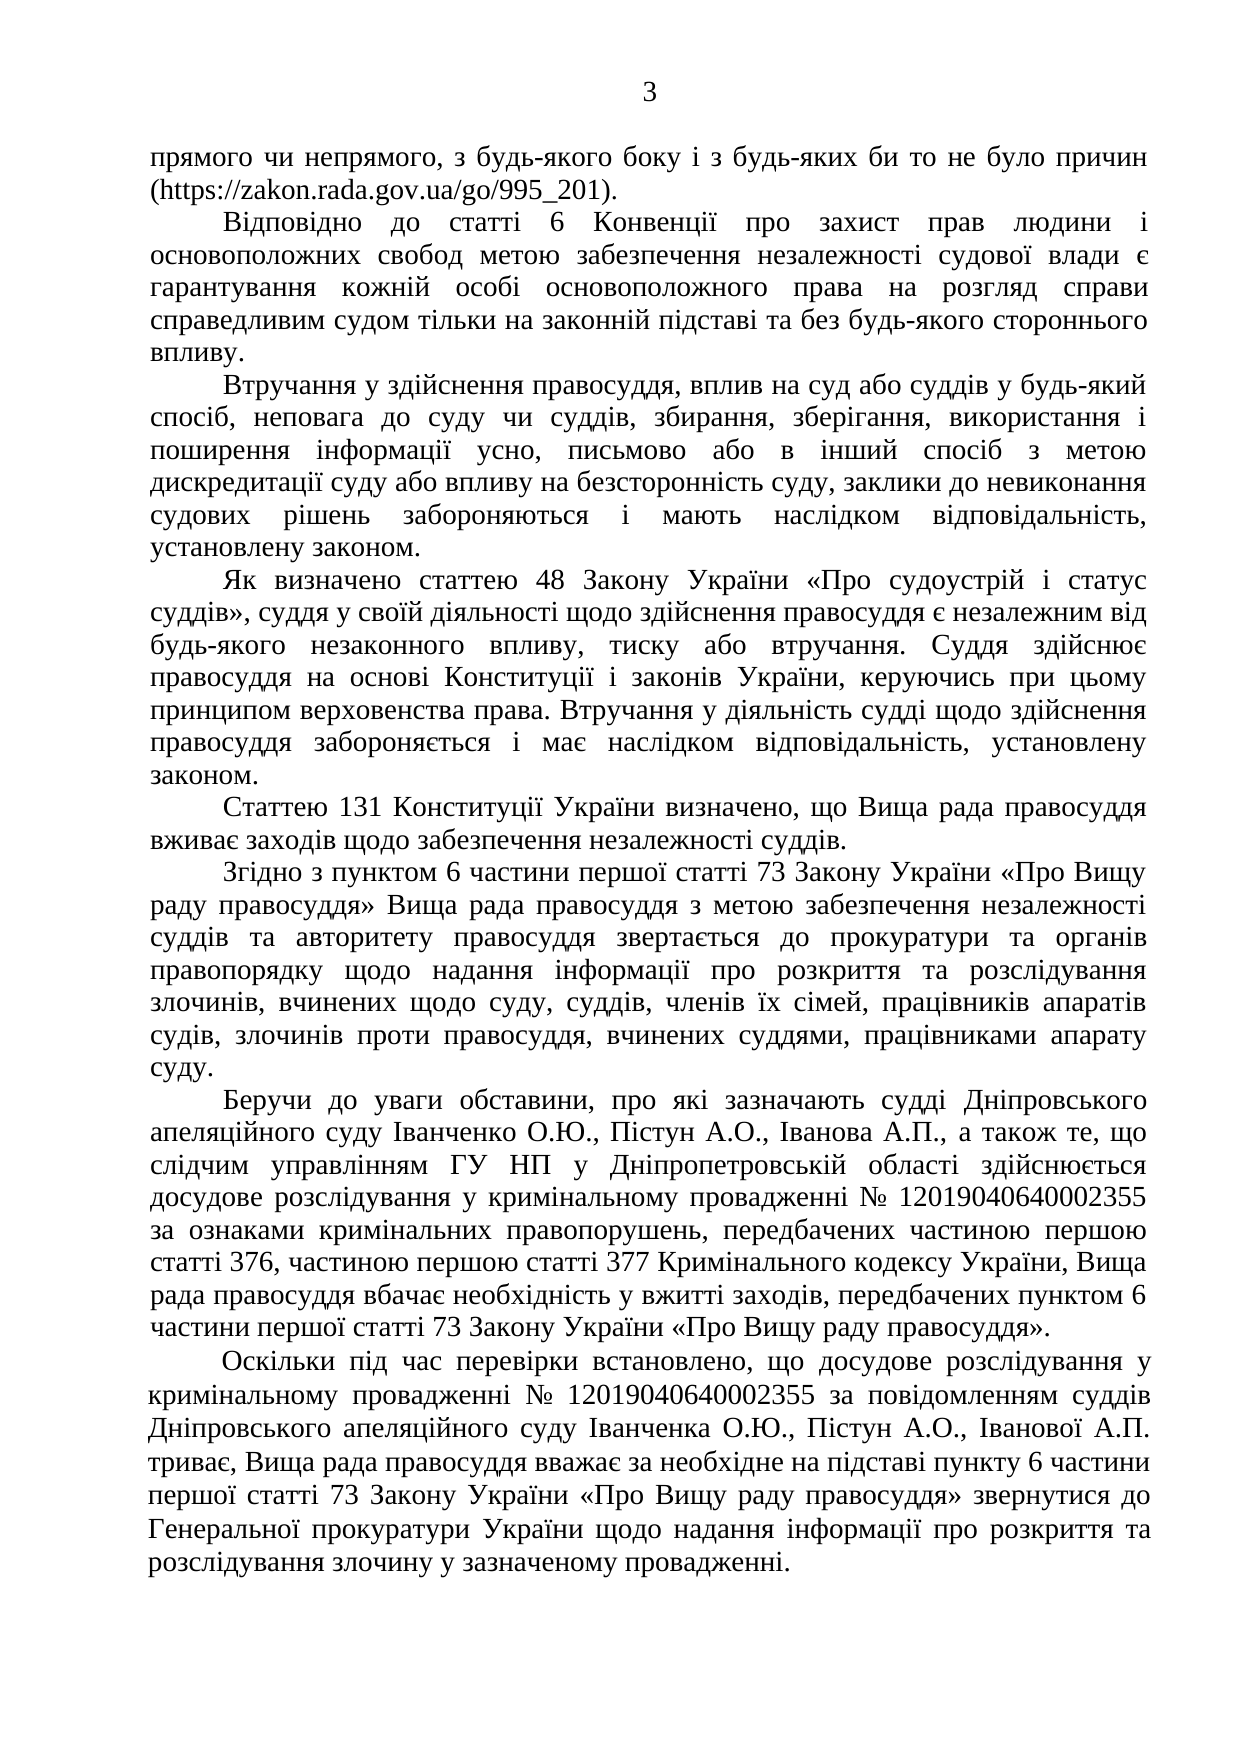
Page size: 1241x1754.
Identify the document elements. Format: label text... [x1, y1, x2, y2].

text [150, 141, 1149, 206]
text Втручання у здійснення правосуддя, вплив на суд або суддів у будь-який спосіб, неповага до суду чи суддів, збирання, зберігання, використання і поширення інформації усно, письмово або в інший спосіб з метою дискредитації суду або впливу на безсторонність суду, заклики до невиконання судових рішень забороняються і мають наслідком відповідальність, установлену законом. [150, 368, 1147, 563]
text Згідно з пунктом 6 частини першої статті 73 Закону України «Про Вищу раду правосуддя» Вища рада правосуддя з метою забезпечення незалежності суддів та авторитету правосуддя звертається до прокуратури та органів правопорядку щодо надання інформації про розкриття та розслідування злочинів, вчинених щодо суду, суддів, членів їх сімей, працівників апаратів судів, злочинів проти правосуддя, вчинених суддями, працівниками апарату суду. [150, 856, 1147, 1083]
text Беручи до уваги обставини, про які зазначають судді Дніпровського апеляційного суду Іванченко О.Ю., Пістун А.О., Іванова А.П., а також те, що слідчим управлінням ГУ НП у Дніпропетровській області здійснюється досудове розслідування у кримінальному провадженні № 12019040640002355 за ознаками кримінальних правопорушень, передбачених частиною першою статті 376, частиною першою статті 377 Кримінального кодексу України, Вища рада правосуддя вбачає необхідність у вжитті заходів, передбачених пунктом 6 частини першої статті 73 Закону України «Про Вищу раду правосуддя». [150, 1083, 1147, 1343]
text Як визначено статтею 48 Закону України «Про судоустрій і статус суддів», суддя у своїй діяльності щодо здійснення правосуддя є незалежним від будь-якого незаконного впливу, тиску або втручання. Суддя здійснює правосуддя на основі Конституції і законів України, керуючись при цьому принципом верховенства права. Втручання у діяльність судді щодо здійснення правосуддя забороняється і має наслідком відповідальність, установлену законом. [150, 563, 1147, 791]
text Відповідно до статті 6 Конвенції про захист прав людини і основоположних свобод метою забезпечення незалежності судової влади є гарантування кожній особі основоположного права на розгляд справи справедливим судом тільки на законній підставі та без будь-якого стороннього впливу. [150, 206, 1149, 368]
text Статтею 131 Конституції України визначено, що Вища рада правосуддя вживає заходів щодо забезпечення незалежності суддів. [150, 791, 1147, 856]
text Оскільки під час перевірки встановлено, що досудове розслідування у кримінальному провадженні № 12019040640002355 за повідомленням суддів Дніпровського апеляційного суду Іванченка О.Ю., Пістун А.О., Іванової А.П. триває, Вища рада правосуддя вважає за необхідне на підставі пункту 6 частини першої статті 73 Закону України «Про Вищу раду правосуддя» звернутися до Генеральної прокуратури України щодо надання інформації про розкриття та розслідування злочину у зазначеному провадженні. [148, 1343, 1152, 1578]
